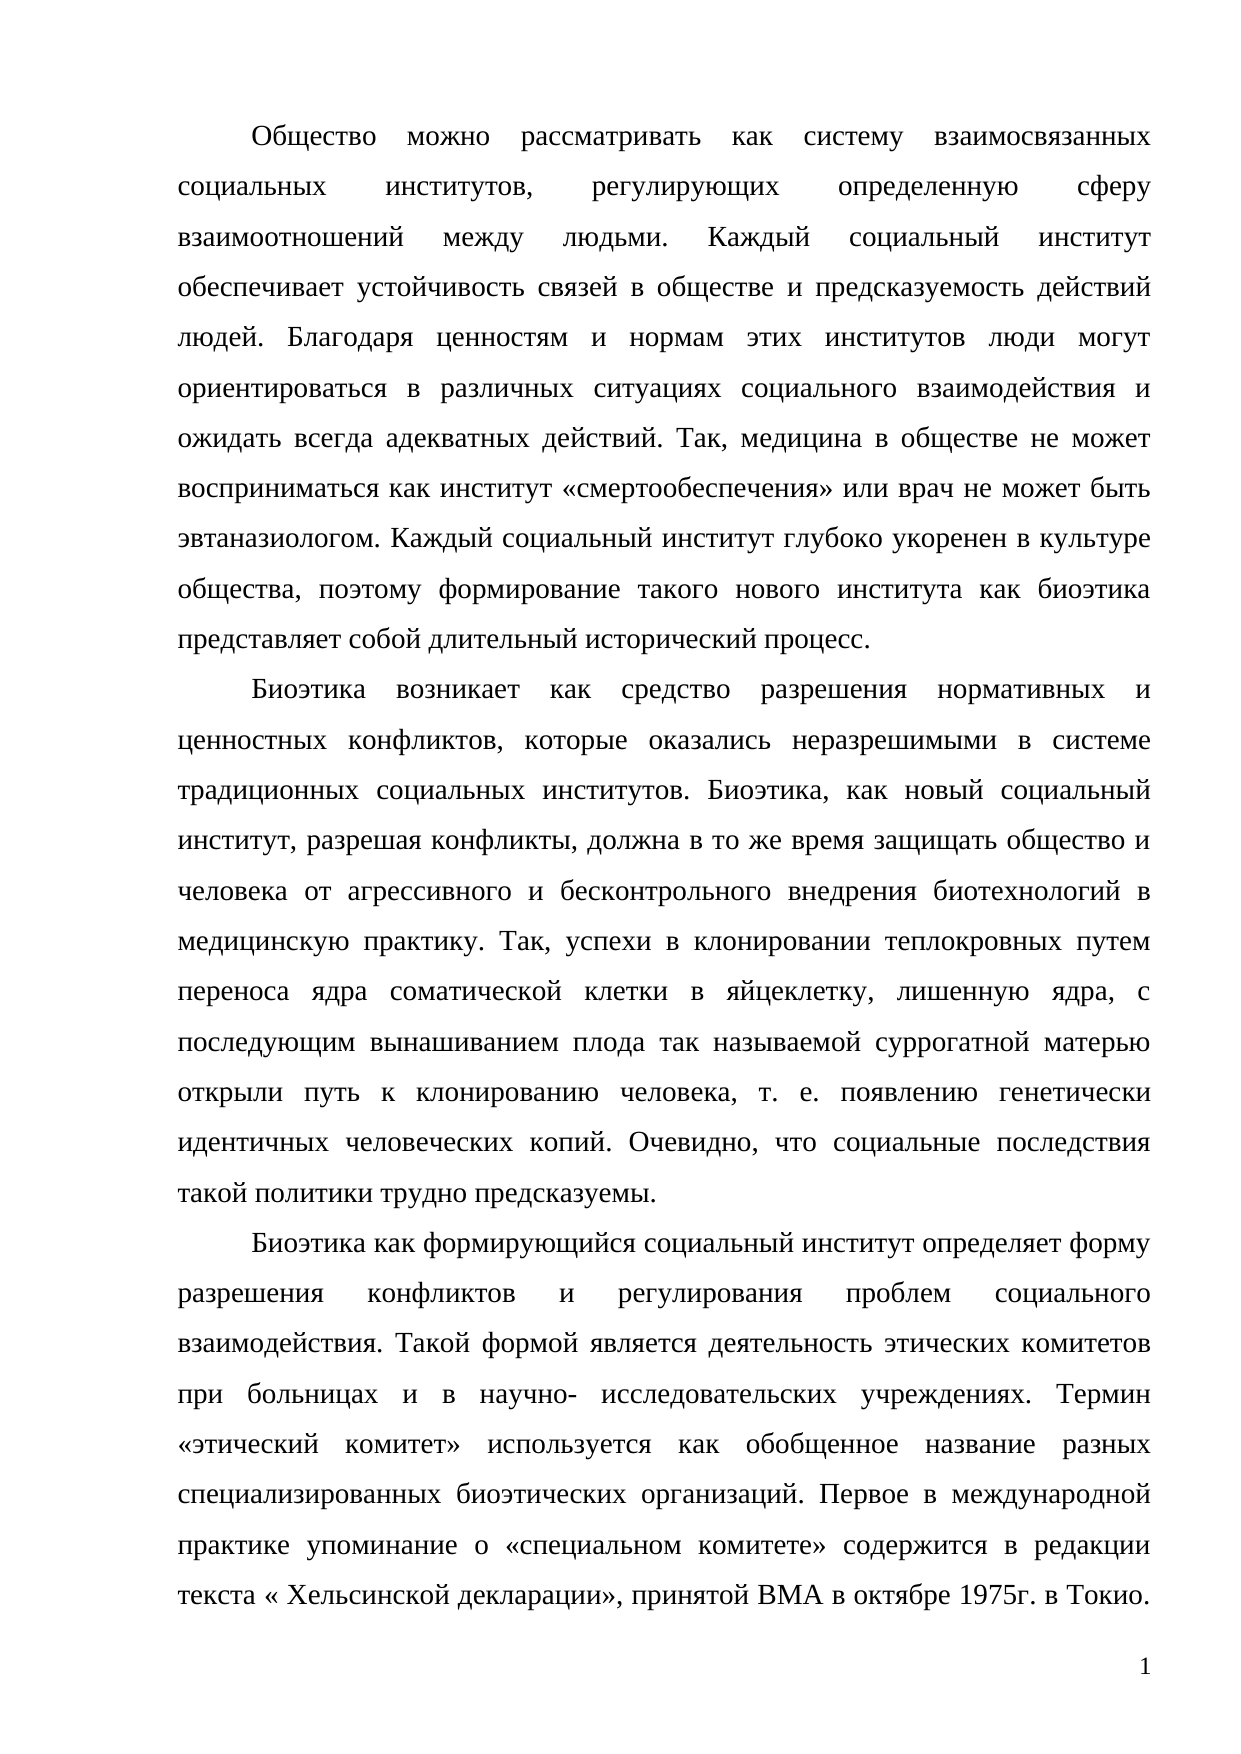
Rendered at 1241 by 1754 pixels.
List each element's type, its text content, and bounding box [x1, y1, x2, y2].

text Общество можно рассматривать как систему взаимосвязанных социальных институтов, регулирующих определенную сферу взаимоотношений между людьми. Каждый социальный институт обеспечивает устойчивость связей в обществе и предсказуемость действий людей. Благодаря ценностям и нормам этих институтов люди могут ориентироваться в различных ситуациях социального взаимодействия и ожидать всегда адекватных действий. Так, медицина в обществе не может восприниматься как институт «смертообеспечения» или врач не может быть эвтаназиологом. Каждый социальный институт глубоко укоренен в культуре общества, поэтому формирование такого нового института как биоэтика представляет собой длительный исторический процесс. [177, 118, 1152, 655]
text Биоэтика возникает как средство разрешения нормативных и ценностных конфликтов, которые оказались неразрешимыми в системе традиционных социальных институтов. Биоэтика, как новый социальный институт, разрешая конфликты, должна в то же время защищать общество и человека от агрессивного и бесконтрольного внедрения биотехнологий в медицинскую практику. Так, успехи в клонировании теплокровных путем переноса ядра соматической клетки в яйцеклетку, лишенную ядра, с последующим вынашиванием плода так называемой суррогатной матерью открыли путь к клонированию человека, т. е. появлению генетически идентичных человеческих копий. Очевидно, что социальные последствия такой политики трудно предсказуемы. [177, 672, 1152, 1208]
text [177, 1225, 1152, 1611]
